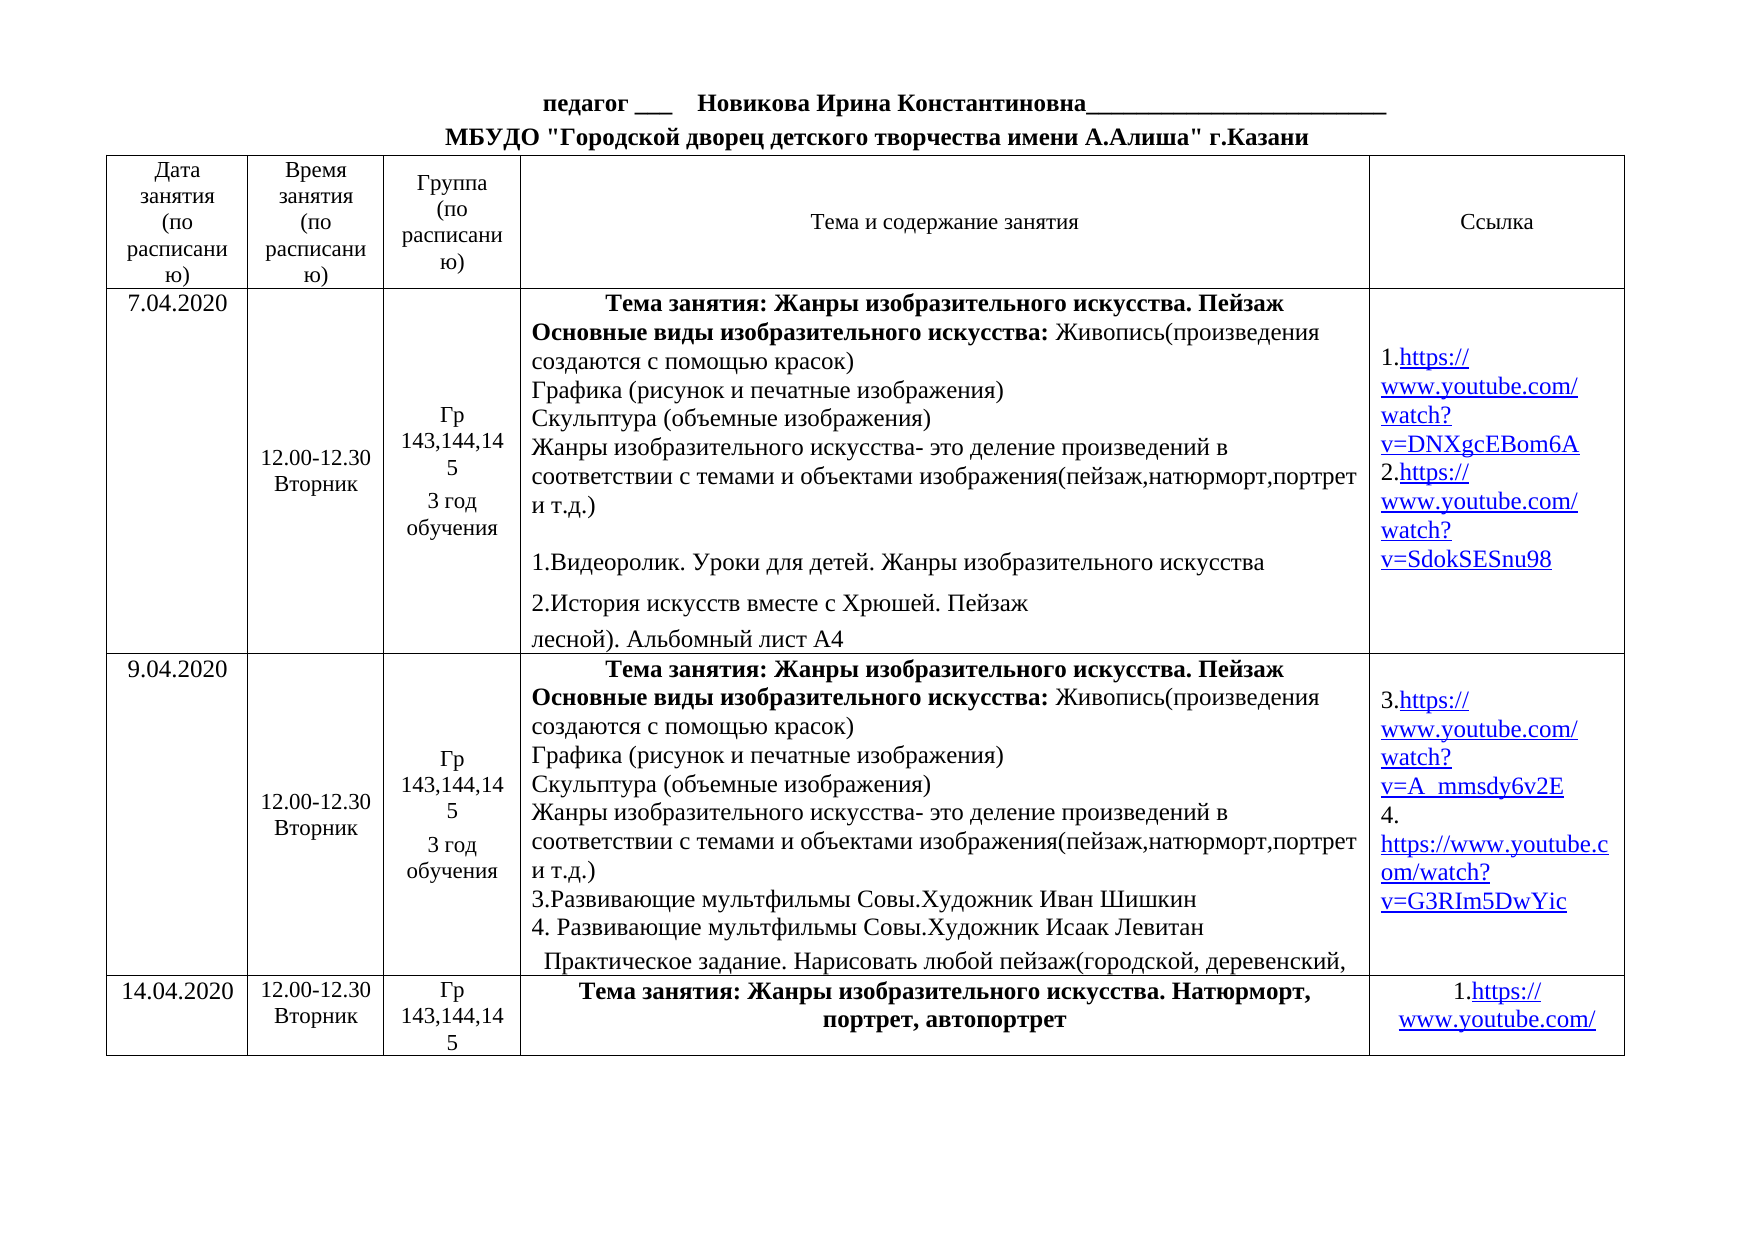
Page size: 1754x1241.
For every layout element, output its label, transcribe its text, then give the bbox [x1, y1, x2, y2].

table_cell Тема занятия: Жанры изобразительного искусства. Пейзаж Основные виды изобразительного искусства: Живопись(произведения создаются с помощью красок) Графика (рисунок и печатные изображения) Скульптура (объемные изображения) Жанры изобразительного искусства- это деление произведений в соответствии с темами и объектами изображения(пейзаж,натюрморт,портрет и т.д.) 3.Развивающие мультфильмы Совы.Художник Иван Шишкин 4. Развивающие мультфильмы Совы.Художник Исаак Левитан Практическое задание. Нарисовать любой пейзаж(городской, деревенский, [521, 654, 1369, 975]
table_header Время занятия (по расписанию) [248, 156, 383, 287]
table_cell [521, 976, 1369, 1055]
table_cell 12.00-12.30 Вторник [248, 976, 383, 1055]
table_cell 14.04.2020 [107, 976, 247, 1055]
text педагог ___ Новикова Ирина Константиновна________________________ [118, 88, 1636, 117]
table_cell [384, 976, 520, 1055]
table_cell 7.04.2020 [107, 289, 247, 653]
table_cell 3.https://www.youtube.com/watch?v=A_mmsdy6v2E 4. https://www.youtube.com/watch?v=G3RIm5DwYic [1370, 654, 1624, 975]
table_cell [1370, 976, 1624, 1055]
table_header Группа (по расписанию) [384, 156, 520, 287]
table_cell 12.00-12.30 Вторник [248, 654, 383, 975]
table_cell 9.04.2020 [107, 654, 247, 975]
table_header Дата занятия (по расписанию) [107, 156, 247, 287]
table_cell Гр 143,144,145 3 год обучения [384, 289, 520, 653]
table_cell 1.https://www.youtube.com/watch?v=DNXgcEBom6A 2.https://www.youtube.com/watch?v=SdokSESnu98 [1370, 289, 1624, 653]
table_header Ссылка [1370, 156, 1624, 287]
table_cell 12.00-12.30 Вторник [248, 289, 383, 653]
table_cell Тема занятия: Жанры изобразительного искусства. Пейзаж Основные виды изобразительного искусства: Живопись(произведения создаются с помощью красок) Графика (рисунок и печатные изображения) Скульптура (объемные изображения) Жанры изобразительного искусства- это деление произведений в соответствии с темами и объектами изображения(пейзаж,натюрморт,портрет и т.д.) 1.Видеоролик. Уроки для детей. Жанры изобразительного искусства 2.История искусств вместе с Хрюшей. Пейзаж лесной). Альбомный лист А4 [521, 289, 1369, 653]
table_cell Гр 143,144,145 3 год обучения [384, 654, 520, 975]
table_header Тема и содержание занятия [521, 156, 1369, 287]
text МБУДО "Городской дворец детского творчества имени А.Алиша" г.Казани [118, 122, 1636, 150]
